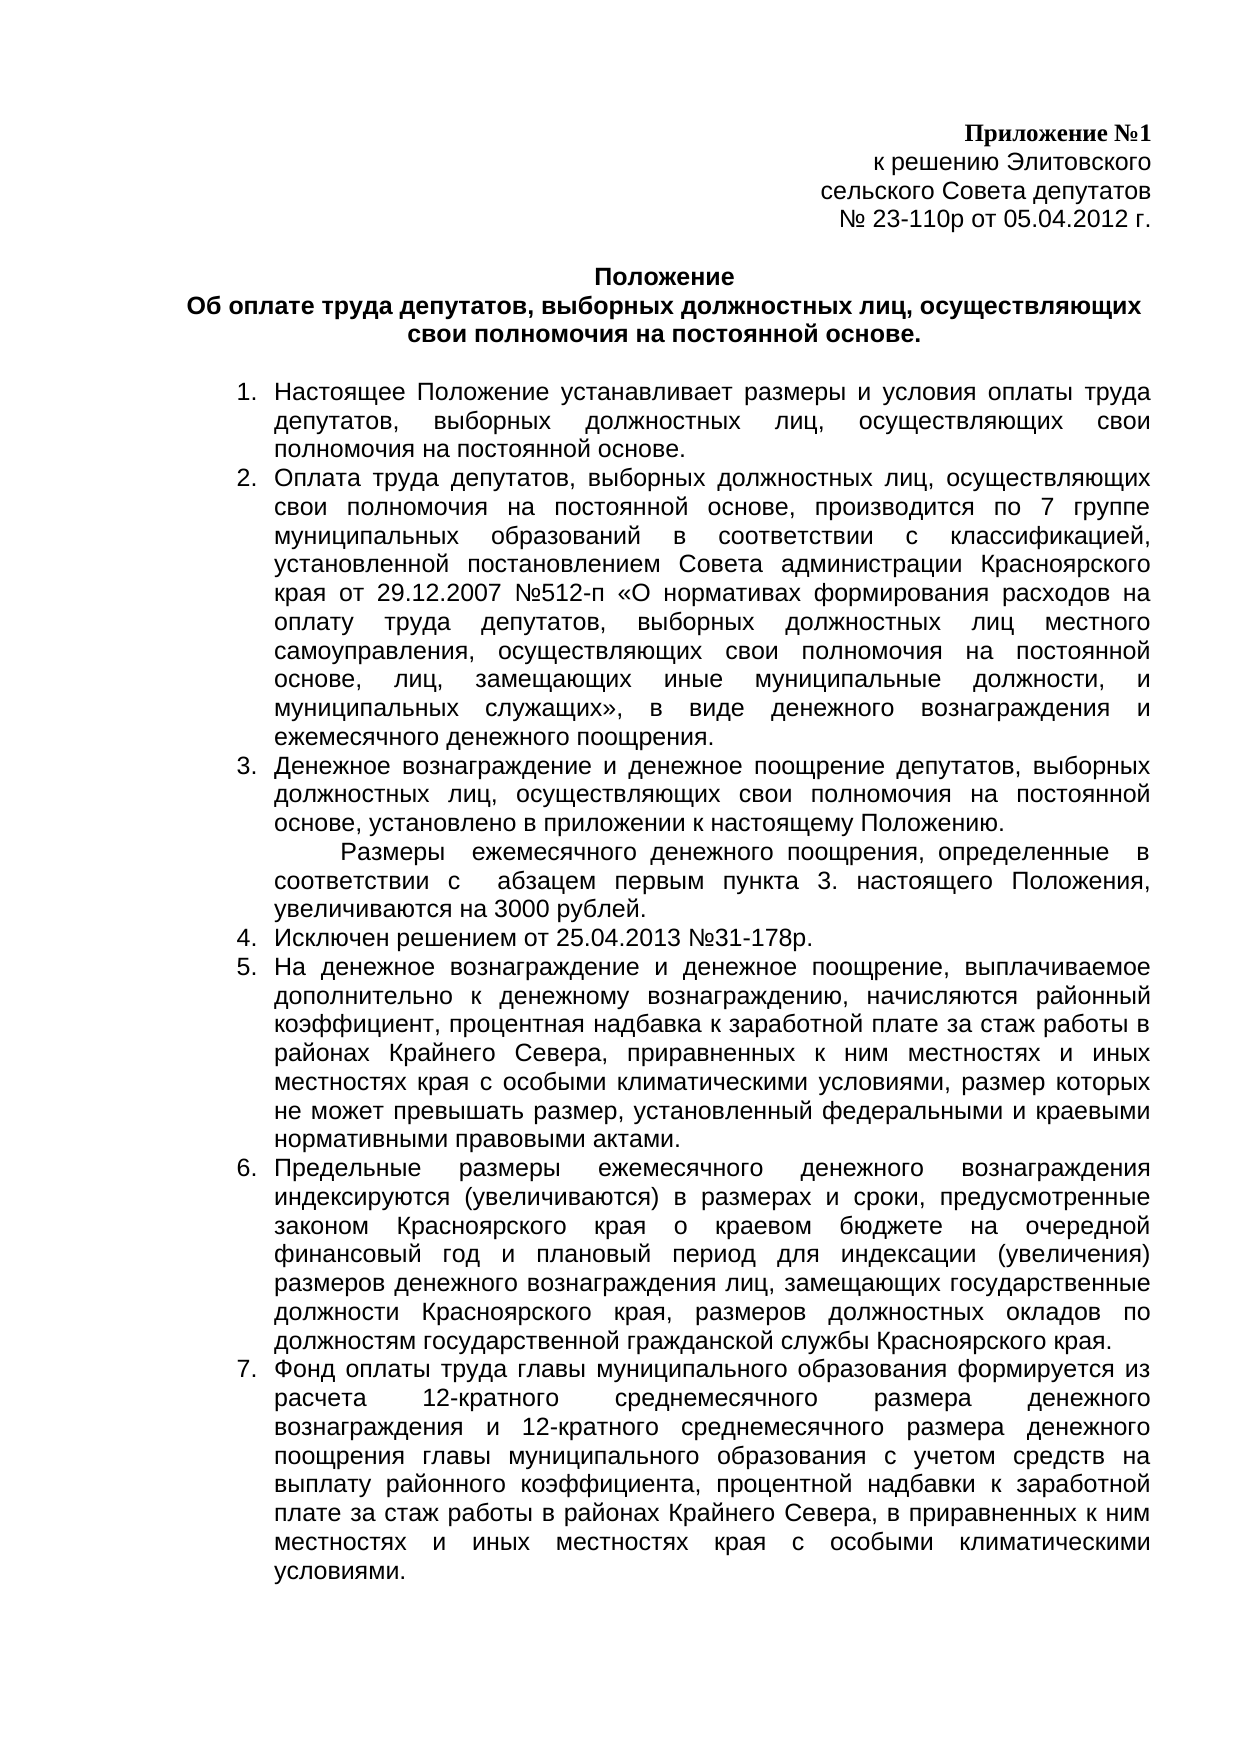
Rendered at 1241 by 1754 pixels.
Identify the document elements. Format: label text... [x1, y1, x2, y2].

text Положение [177, 262, 1152, 291]
text Об оплате труда депутатов, выборных должностных лиц, осуществляющих свои полномочия на постоянной основе. [177, 291, 1152, 348]
list Фонд оплаты труда главы муниципального образования формируется из расчета 12-кратного среднемесячного размера денежного вознаграждения и 12-кратного среднемесячного размера денежного поощрения главы муниципального образования с учетом средств на выплату районного коэффициента, процентной надбавки к заработной плате за стаж работы в районах Крайнего Севера, в приравненных к ним местностях и иных местностях края с особыми климатическими условиями. [236, 1354, 1152, 1584]
text сельского Совета депутатов [177, 176, 1152, 204]
text к решению Элитовского [177, 147, 1152, 176]
list Оплата труда депутатов, выборных должностных лиц, осуществляющих свои полномочия на постоянной основе, производится по 7 группе муниципальных образований в соответствии с классификацией, установленной постановлением Совета администрации Красноярского края от 29.12.2007 №512-п «О нормативах формирования расходов на оплату труда депутатов, выборных должностных лиц местного самоуправления, осуществляющих свои полномочия на постоянной основе, лиц, замещающих иные муниципальные должности, и муниципальных служащих», в виде денежного вознаграждения и ежемесячного денежного поощрения. [236, 463, 1152, 751]
list Настоящее Положение устанавливает размеры и условия оплаты труда депутатов, выборных должностных лиц, осуществляющих свои полномочия на постоянной основе. [236, 377, 1152, 463]
text № 23-110р от 05.04.2012 г. [177, 204, 1152, 233]
text Приложение №1 [177, 118, 1152, 147]
list Денежное вознаграждение и денежное поощрение депутатов, выборных должностных лиц, осуществляющих свои полномочия на постоянной основе, установлено в приложении к настоящему Положению. [236, 751, 1152, 837]
list Предельные размеры ежемесячного денежного вознаграждения индексируются (увеличиваются) в размерах и сроки, предусмотренные законом Красноярского края о краевом бюджете на очередной финансовый год и плановый период для индексации (увеличения) размеров денежного вознаграждения лиц, замещающих государственные должности Красноярского края, размеров должностных окладов по должностям государственной гражданской службы Красноярского края. [236, 1153, 1152, 1354]
list На денежное вознаграждение и денежное поощрение, выплачиваемое дополнительно к денежному вознаграждению, начисляются районный коэффициент, процентная надбавка к заработной плате за стаж работы в районах Крайнего Севера, приравненных к ним местностях и иных местностях края с особыми климатическими условиями, размер которых не может превышать размер, установленный федеральными и краевыми нормативными правовыми актами. [236, 952, 1152, 1153]
text Размеры ежемесячного денежного поощрения, определенные в соответствии с абзацем первым пункта 3. настоящего Положения, увеличиваются на 3000 рублей. [274, 837, 1152, 923]
list Исключен решением от 25.04.2013 №31-178р. [236, 923, 1152, 952]
